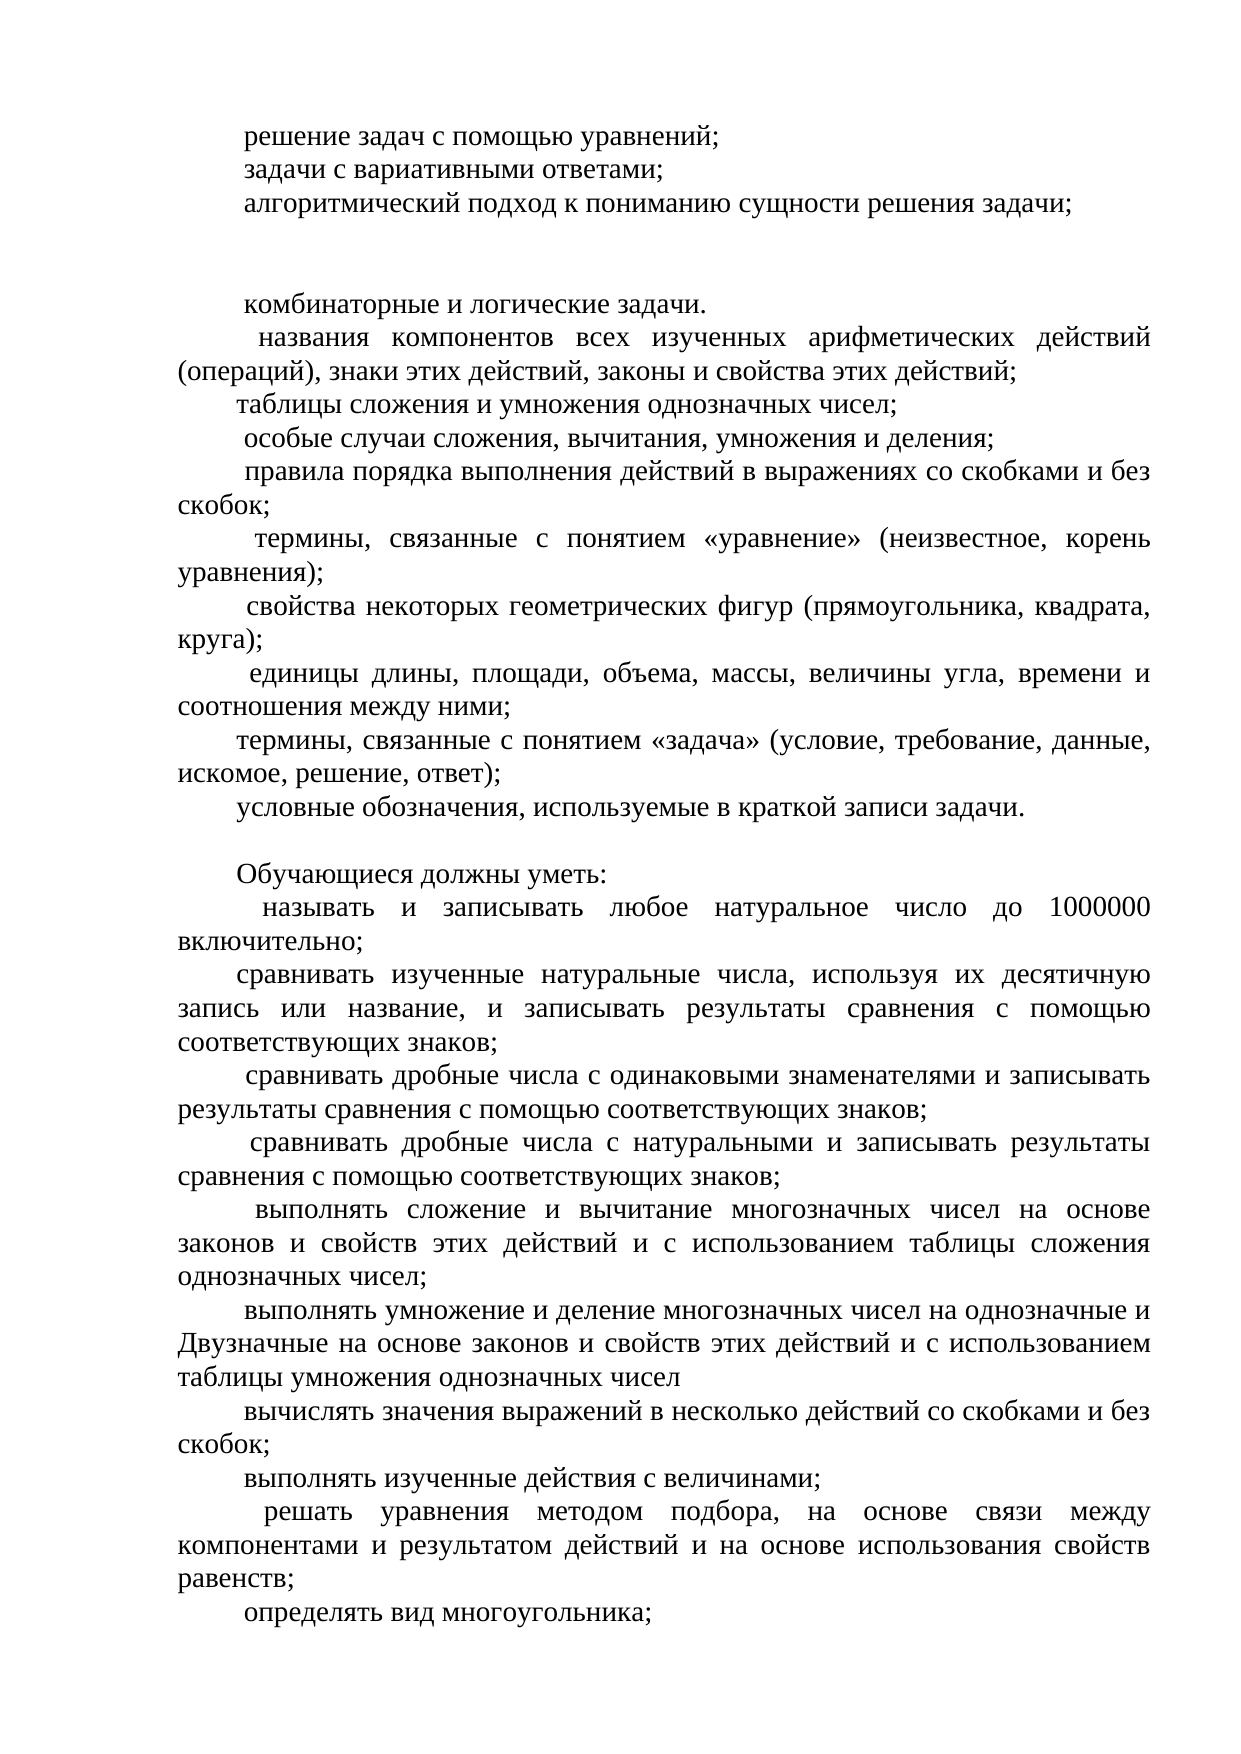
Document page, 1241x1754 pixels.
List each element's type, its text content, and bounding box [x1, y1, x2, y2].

text таблицы сложения и умножения однозначных чисел; [177, 386, 1152, 420]
text правила порядка выполнения действий в выражениях со скобками и без скобок; [177, 453, 1152, 521]
text комбинаторные и логические задачи. [177, 286, 1152, 319]
text свойства некоторых геометрических фигур (прямоугольника, квадрата, круга); [177, 588, 1152, 655]
text сравнивать дробные числа с одинаковыми знаменателями и записывать результаты сравнения с помощью соответствующих знаков; [177, 1057, 1152, 1124]
text выполнять изученные действия с величинами; [177, 1460, 1152, 1493]
text решать уравнения методом подбора, на основе связи между компонентами и результатом действий и на основе использования свойств равенств; [177, 1493, 1152, 1594]
text сравнивать изученные натуральные числа, используя их десятичную запись или название, и записывать результаты сравнения с помощью соответствующих знаков; [177, 957, 1152, 1057]
text названия компонентов всех изученных арифметических действий (операций), знаки этих действий, законы и свойства этих действий; [177, 319, 1152, 386]
text термины, связанные с понятием «задача» (условие, требование, данные, искомое, решение, ответ); [177, 722, 1152, 789]
text выполнять сложение и вычитание многозначных чисел на основе законов и свойств этих действий и с использованием таблицы сложения однозначных чисел; [177, 1191, 1152, 1292]
text алгоритмический подход к пониманию сущности решения задачи; [177, 185, 1152, 219]
text Обучающиеся должны уметь: [177, 856, 1152, 889]
text выполнять умножение и деление многозначных чисел на однозначные и Двузначные на основе законов и свойств этих действий и с использованием таблицы умножения однозначных чисел [177, 1292, 1152, 1393]
text называть и записывать любое натуральное число до 1000000 включительно; [177, 889, 1152, 957]
text задачи с вариативными ответами; [177, 152, 1152, 185]
text термины, связанные с понятием «уравнение» (неизвестное, корень уравнения); [177, 521, 1152, 588]
text определять вид многоугольника; [177, 1594, 1152, 1627]
text единицы длины, площади, объема, массы, величины угла, времени и соотношения между ними; [177, 655, 1152, 722]
text особые случаи сложения, вычитания, умножения и деления; [177, 420, 1152, 453]
text условные обозначения, используемые в краткой записи задачи. [177, 789, 1152, 822]
text вычислять значения выражений в несколько действий со скобками и без скобок; [177, 1393, 1152, 1460]
text решение задач с помощью уравнений; [177, 118, 1152, 152]
text сравнивать дробные числа с натуральными и записывать результаты сравнения с помощью соответствующих знаков; [177, 1124, 1152, 1191]
